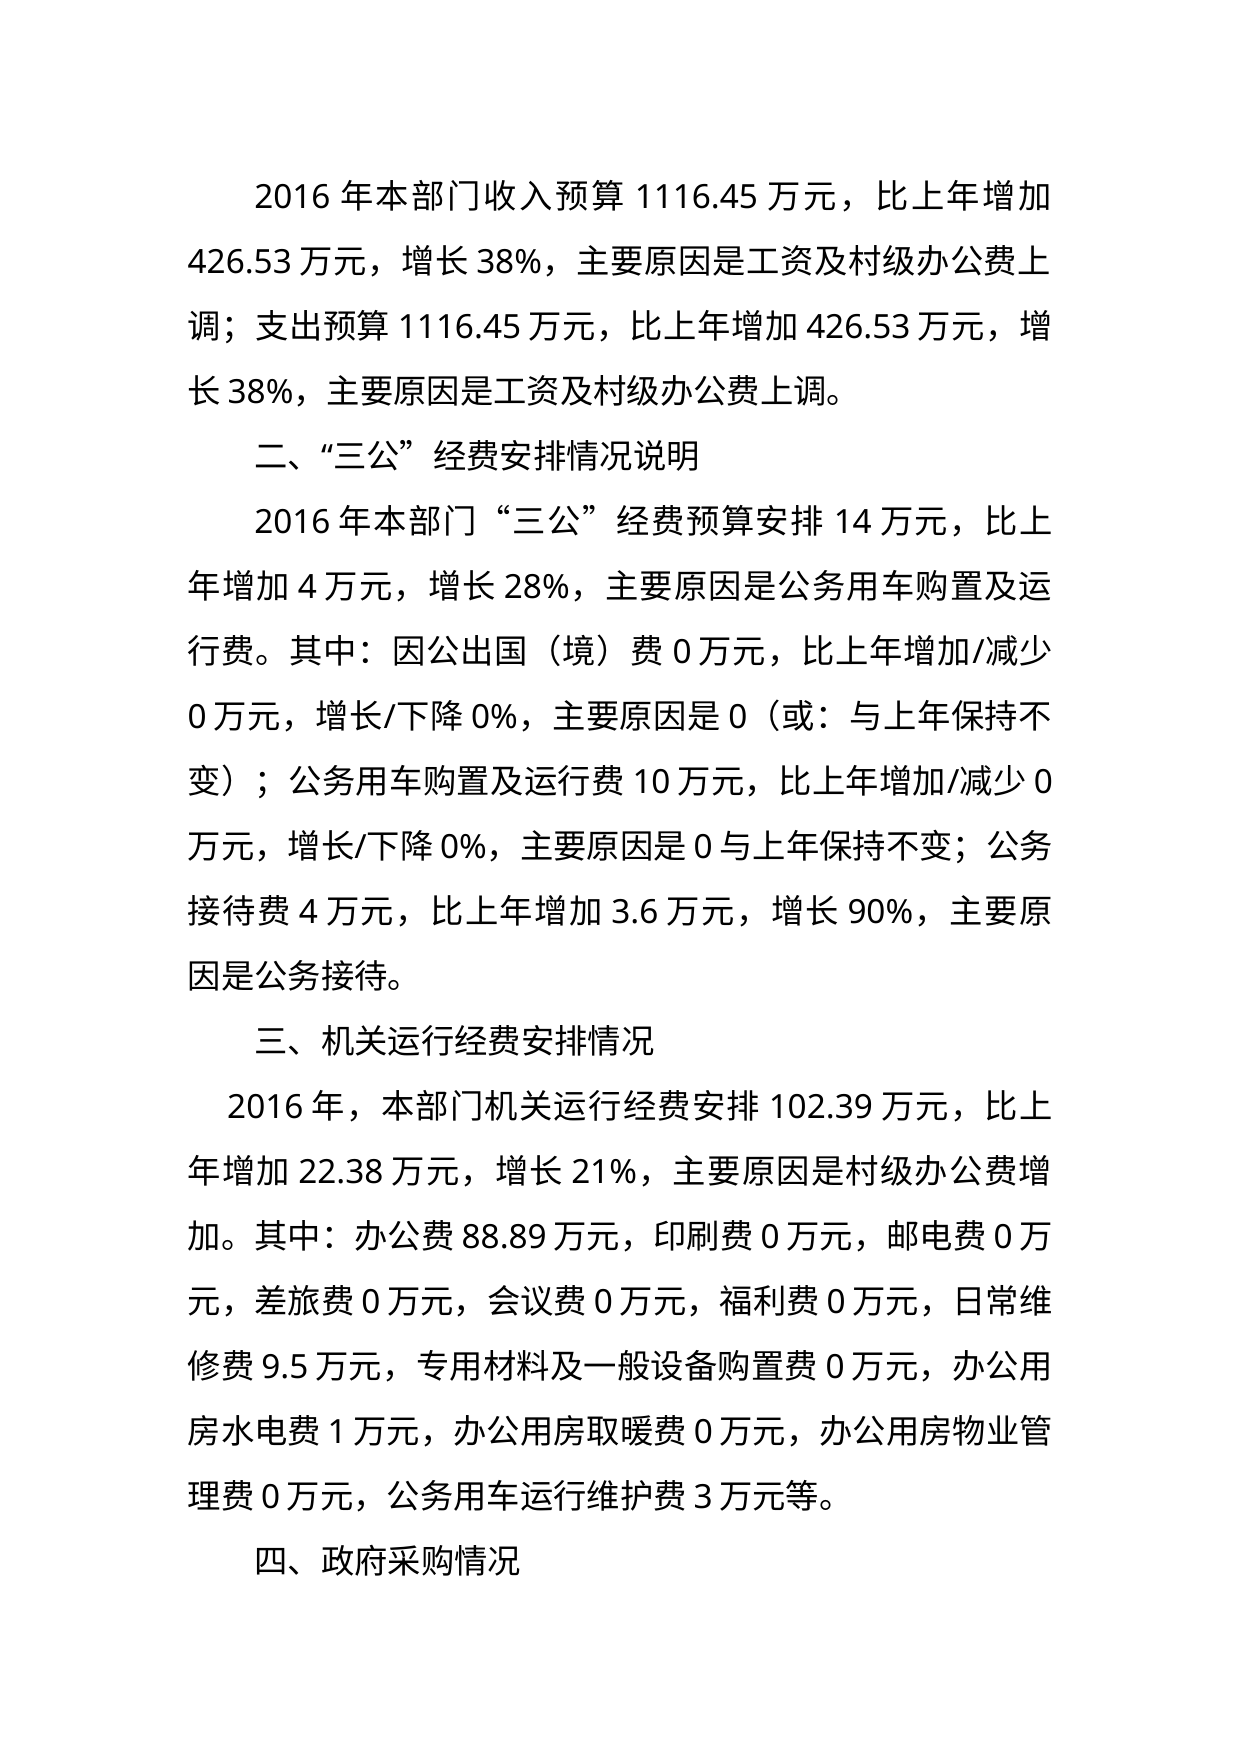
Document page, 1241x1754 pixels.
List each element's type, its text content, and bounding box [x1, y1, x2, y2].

text 2016年本部门收入预算1116.45万元，比上年增加426.53万元，增长38%，主要原因是工资及村级办公费上调；支出预算1116.45万元，比上年增加426.53万元，增长38%，主要原因是工资及村级办公费上调。 [187, 162, 1053, 422]
text 2016年，本部门机关运行经费安排102.39万元，比上年增加22.38万元，增长21%，主要原因是村级办公费增加。其中：办公费88.89万元，印刷费0万元，邮电费0万元，差旅费0万元，会议费0万元，福利费0万元，日常维修费9.5万元，专用材料及一般设备购置费0万元，办公用房水电费1万元，办公用房取暖费0万元，办公用房物业管理费0万元，公务用车运行维护费3万元等。 [187, 1072, 1053, 1527]
list 政府采购情况 [187, 1527, 1053, 1592]
list 机关运行经费安排情况 [187, 1007, 1053, 1072]
text 2016年本部门“三公”经费预算安排14万元，比上年增加4万元，增长28%，主要原因是公务用车购置及运行费。其中：因公出国（境）费0万元，比上年增加/减少0万元，增长/下降0%，主要原因是0（或：与上年保持不变）；公务用车购置及运行费10万元，比上年增加/减少0万元，增长/下降0%，主要原因是0与上年保持不变；公务接待费4万元，比上年增加3.6万元，增长90%，主要原因是公务接待。 [187, 487, 1053, 1007]
list “三公”经费安排情况说明 [187, 422, 1053, 487]
